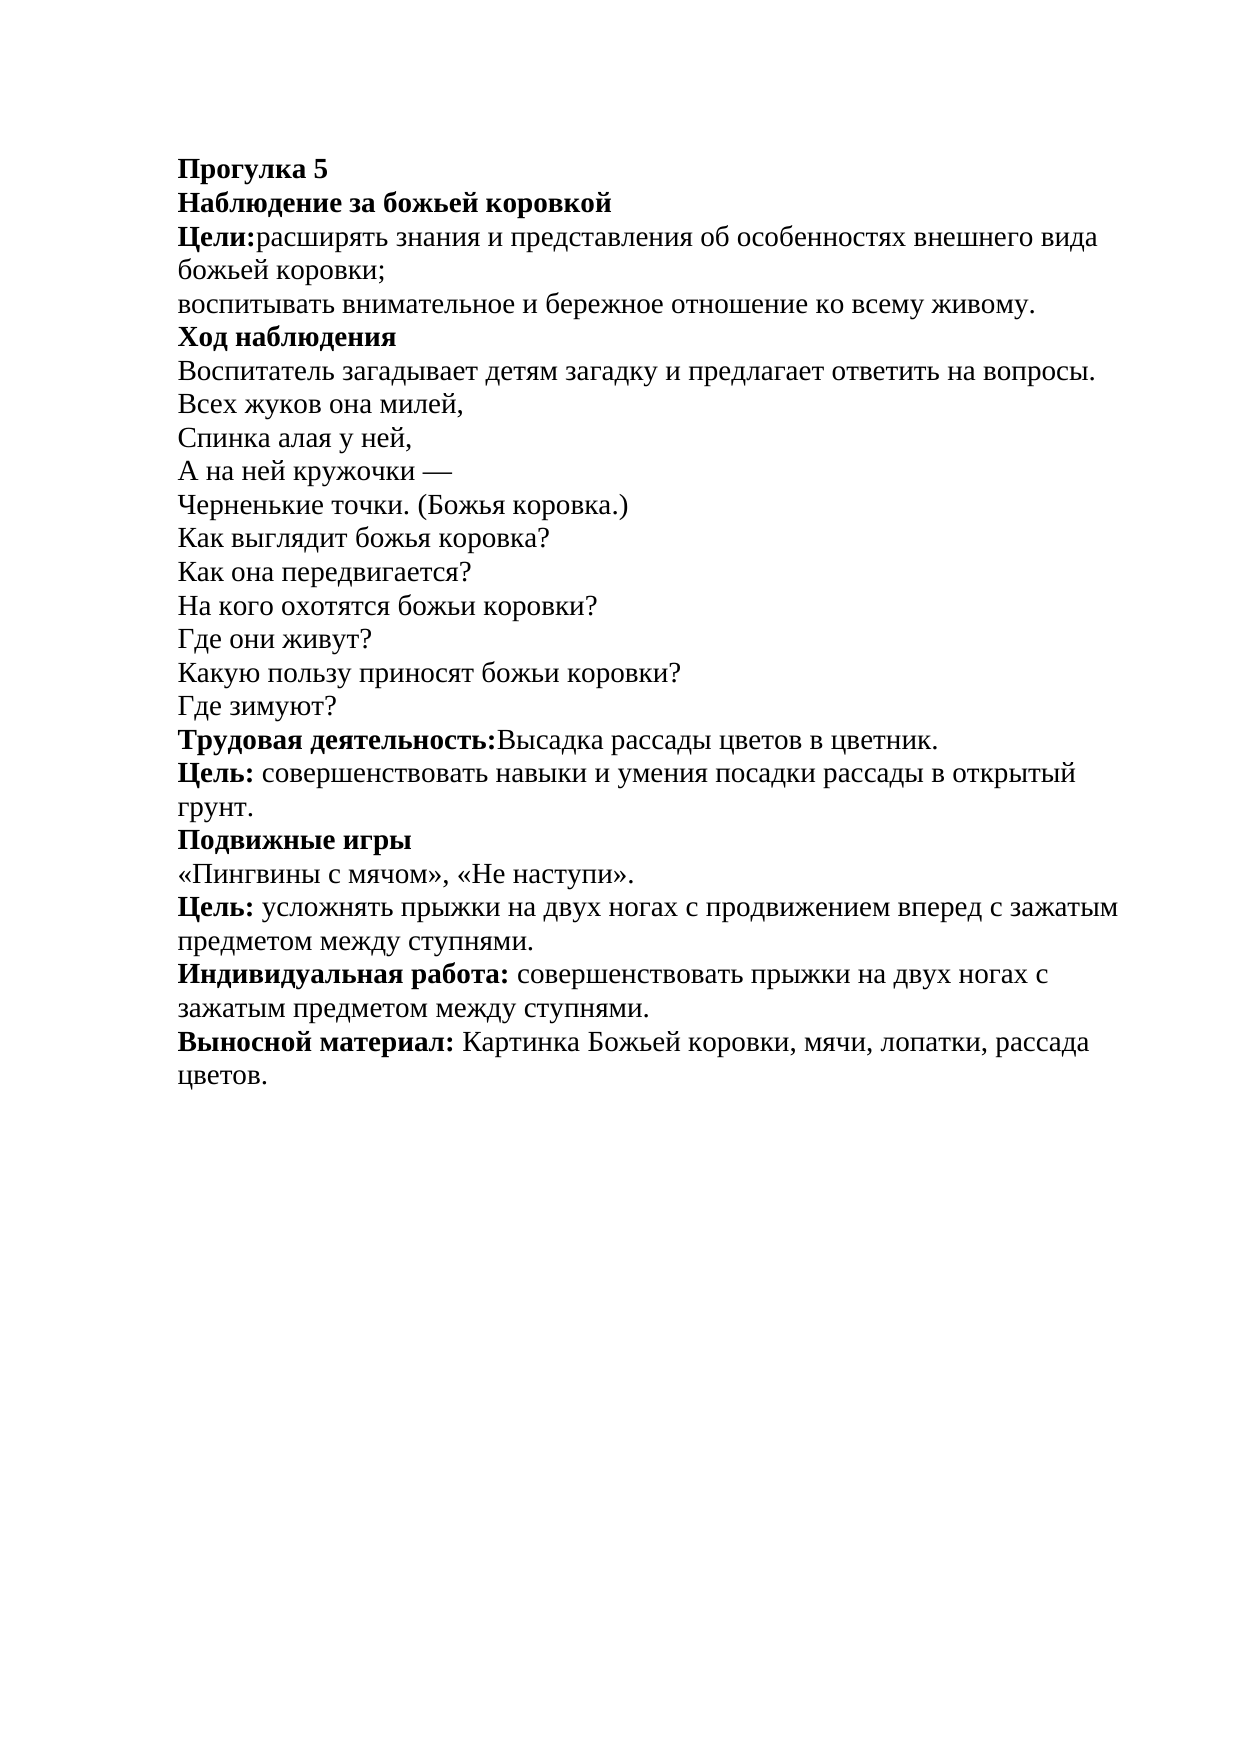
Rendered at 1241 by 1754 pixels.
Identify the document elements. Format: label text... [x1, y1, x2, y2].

text Трудовая деятельность:Высадка рассады цветов в цветник. [177, 722, 1152, 755]
text Выносной материал: Картинка Божьей коровки, мячи, лопатки, рассада цветов. [177, 1024, 1152, 1091]
text Цель: усложнять прыжки на двух ногах с продвижением вперед с зажатым предметом между ступнями. [177, 889, 1152, 957]
text Как выглядит божья коровка? [177, 521, 1152, 554]
text А на ней кружочки — [177, 453, 1152, 487]
text Ход наблюдения [177, 319, 1152, 353]
text Прогулка 5 [177, 152, 1152, 185]
text воспитывать внимательное и бережное отношение ко всему живому. [177, 286, 1152, 319]
text На кого охотятся божьи коровки? [177, 588, 1152, 621]
text Какую пользу приносят божьи коровки? [177, 655, 1152, 688]
text Цель: совершенствовать навыки и умения посадки рассады в открытый грунт. [177, 755, 1152, 822]
text Где зимуют? [177, 688, 1152, 722]
text Спинка алая у ней, [177, 420, 1152, 453]
text Цели:расширять знания и представления об особенностях внешнего вида божьей коровки; [177, 219, 1152, 286]
text Всех жуков она милей, [177, 386, 1152, 420]
text Индивидуальная работа: совершенствовать прыжки на двух ногах с зажатым предметом между ступнями. [177, 957, 1152, 1024]
text Черненькие точки. (Божья коровка.) [177, 487, 1152, 521]
text Наблюдение за божьей коровкой [177, 185, 1152, 219]
text Как она передвигается? [177, 554, 1152, 588]
text Воспитатель загадывает детям загадку и предлагает ответить на вопросы. [177, 353, 1152, 386]
text «Пингвины с мячом», «Не наступи». [177, 856, 1152, 889]
text Где они живут? [177, 621, 1152, 655]
text Подвижные игры [177, 822, 1152, 856]
